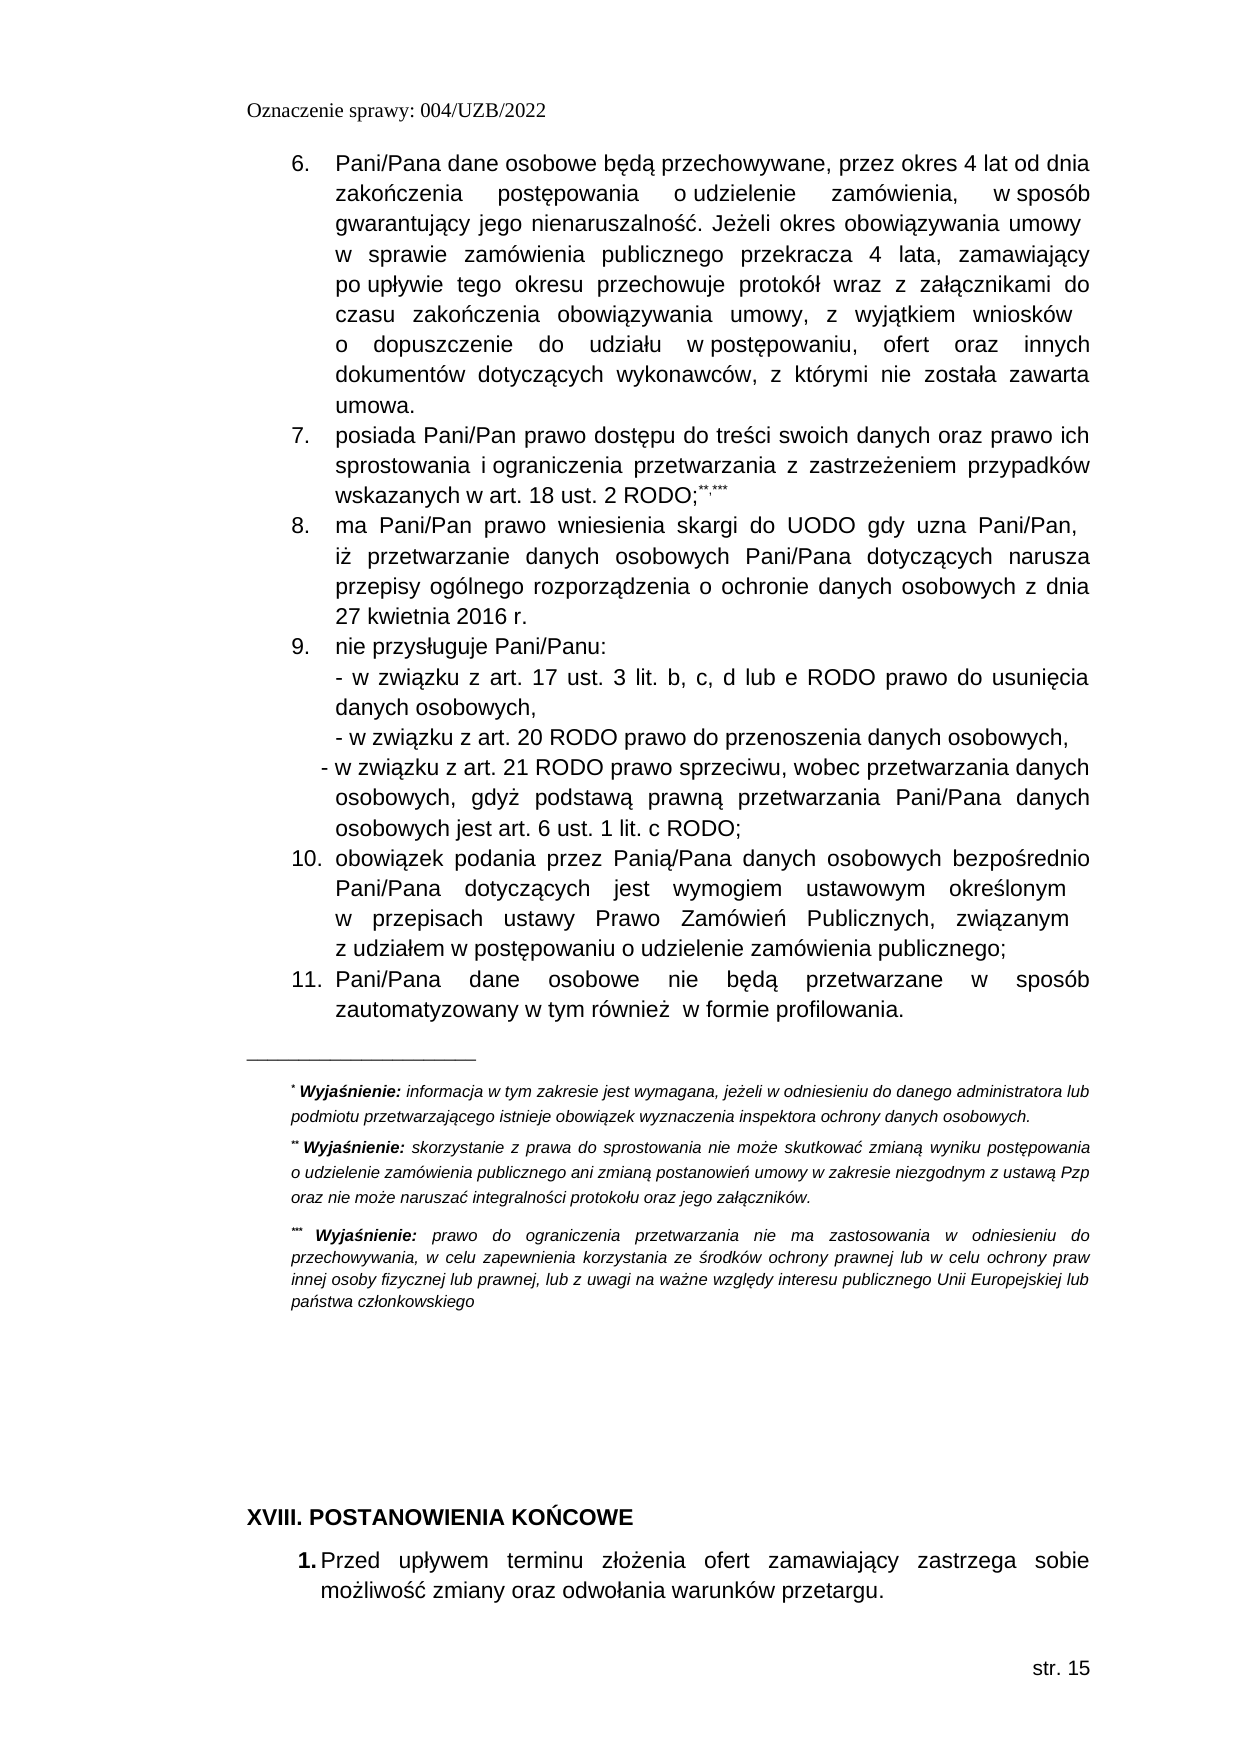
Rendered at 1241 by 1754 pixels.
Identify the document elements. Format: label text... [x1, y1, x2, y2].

text - w związku z art. 21 RODO prawo sprzeciwu, wobec przetwarzania danych osobowych, gdyż podstawą prawną przetwarzania Pani/Pana danych osobowych jest art. 6 ust. 1 lit. c RODO; [321, 754, 1090, 841]
text ** Wyjaśnienie: skorzystanie z prawa do sprostowania nie może skutkować zmianą wyniku postępowania o udzielenie zamówienia publicznego ani zmianą postanowień umowy w zakresie niezgodnym z ustawą Pzp oraz nie może naruszać integralności protokołu oraz jego załączników. [291, 1138, 1090, 1207]
text - w związku z art. 17 ust. 3 lit. b, c, d lub e RODO prawo do usunięcia danych osobowych, [335, 663, 1090, 720]
list Przed upływem terminu złożenia ofert zamawiający zastrzega sobie możliwość zmiany oraz odwołania warunków przetargu. [298, 1547, 1090, 1603]
list obowiązek podania przez Panią/Pana danych osobowych bezpośrednio Pani/Pana dotyczących jest wymogiem ustawowym określonym w przepisach ustawy Prawo Zamówień Publicznych, związanym z udziałem w postępowaniu o udzielenie zamówienia publicznego; [291, 845, 1090, 962]
list ma Pani/Pan prawo wniesienia skargi do UODO gdy uzna Pani/Pan, iż przetwarzanie danych osobowych Pani/Pana dotyczących narusza przepisy ogólnego rozporządzenia o ochronie danych osobowych z dnia 27 kwietnia 2016 r. [291, 512, 1090, 629]
text ______________________ [247, 1038, 1090, 1063]
list nie przysługuje Pani/Panu: [291, 633, 1090, 660]
list Pani/Pana dane osobowe nie będą przetwarzane w sposób zautomatyzowany w tym również w formie profilowania. [291, 966, 1090, 1022]
text * Wyjaśnienie: informacja w tym zakresie jest wymagana, jeżeli w odniesieniu do danego administratora lub podmiotu przetwarzającego istnieje obowiązek wyznaczenia inspektora ochrony danych osobowych. [291, 1082, 1090, 1126]
list posiada Pani/Pan prawo dostępu do treści swoich danych oraz prawo ich sprostowania i ograniczenia przetwarzania z zastrzeżeniem przypadków wskazanych w art. 18 ust. 2 RODO;**,*** [291, 422, 1090, 509]
text *** Wyjaśnienie: prawo do ograniczenia przetwarzania nie ma zastosowania w odniesieniu do przechowywania, w celu zapewnienia korzystania ze środków ochrony prawnej lub w celu ochrony praw innej osoby fizycznej lub prawnej, lub z uwagi na ważne względy interesu publicznego Unii Europejskiej lub państwa członkowskiego [291, 1226, 1090, 1311]
text - w związku z art. 20 RODO prawo do przenoszenia danych osobowych, [335, 724, 1090, 750]
text XVIII. POSTANOWIENIA KOŃCOWE [247, 1504, 1090, 1530]
list Pani/Pana dane osobowe będą przechowywane, przez okres 4 lat od dnia zakończenia postępowania o udzielenie zamówienia, w sposób gwarantujący jego nienaruszalność. Jeżeli okres obowiązywania umowy w sprawie zamówienia publicznego przekracza 4 lata, zamawiający po upływie tego okresu przechowuje protokół wraz z załącznikami do czasu zakończenia obowiązywania umowy, z wyjątkiem wniosków o dopuszczenie do udziału w postępowaniu, ofert oraz innych dokumentów dotyczących wykonawców, z którymi nie została zawarta umowa. [291, 150, 1090, 418]
